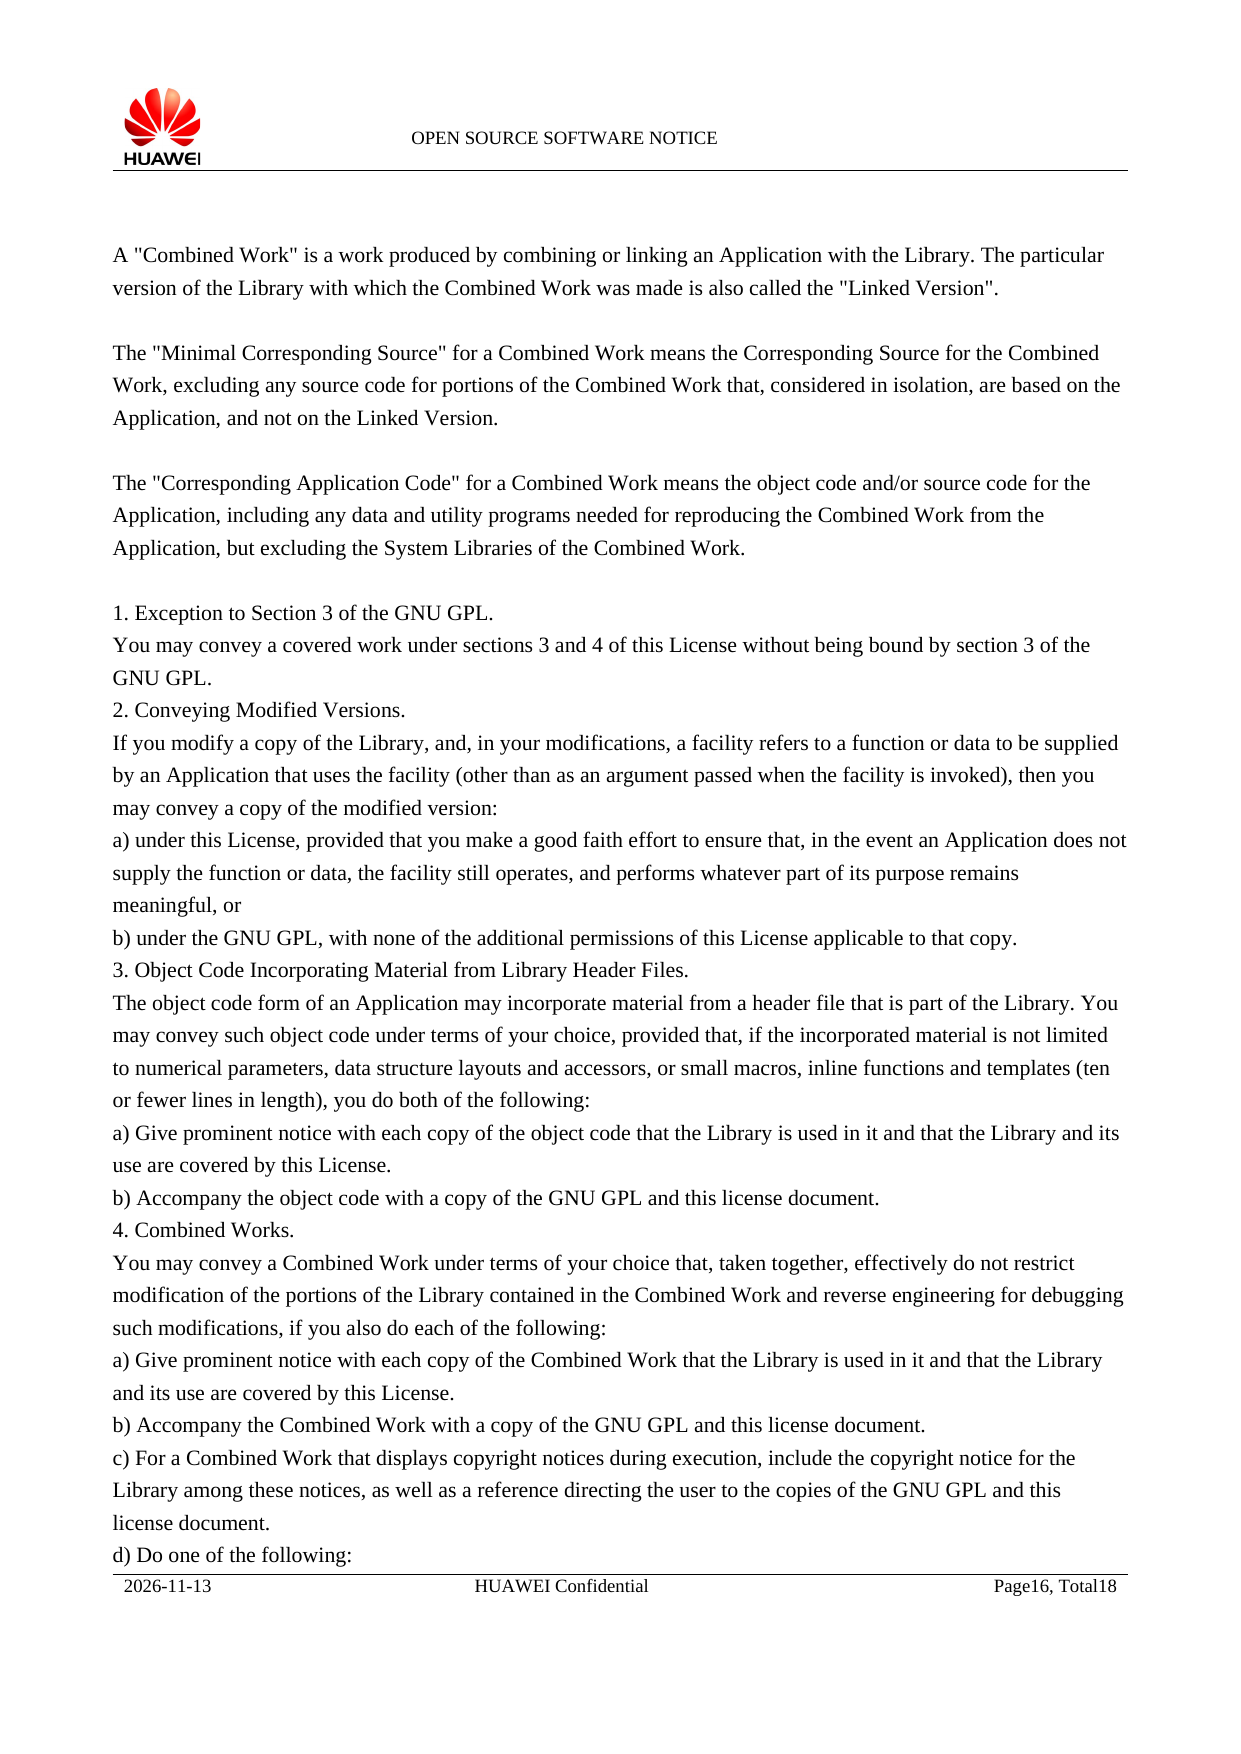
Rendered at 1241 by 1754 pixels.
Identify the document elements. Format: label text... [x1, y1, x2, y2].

picture [124, 88, 201, 165]
